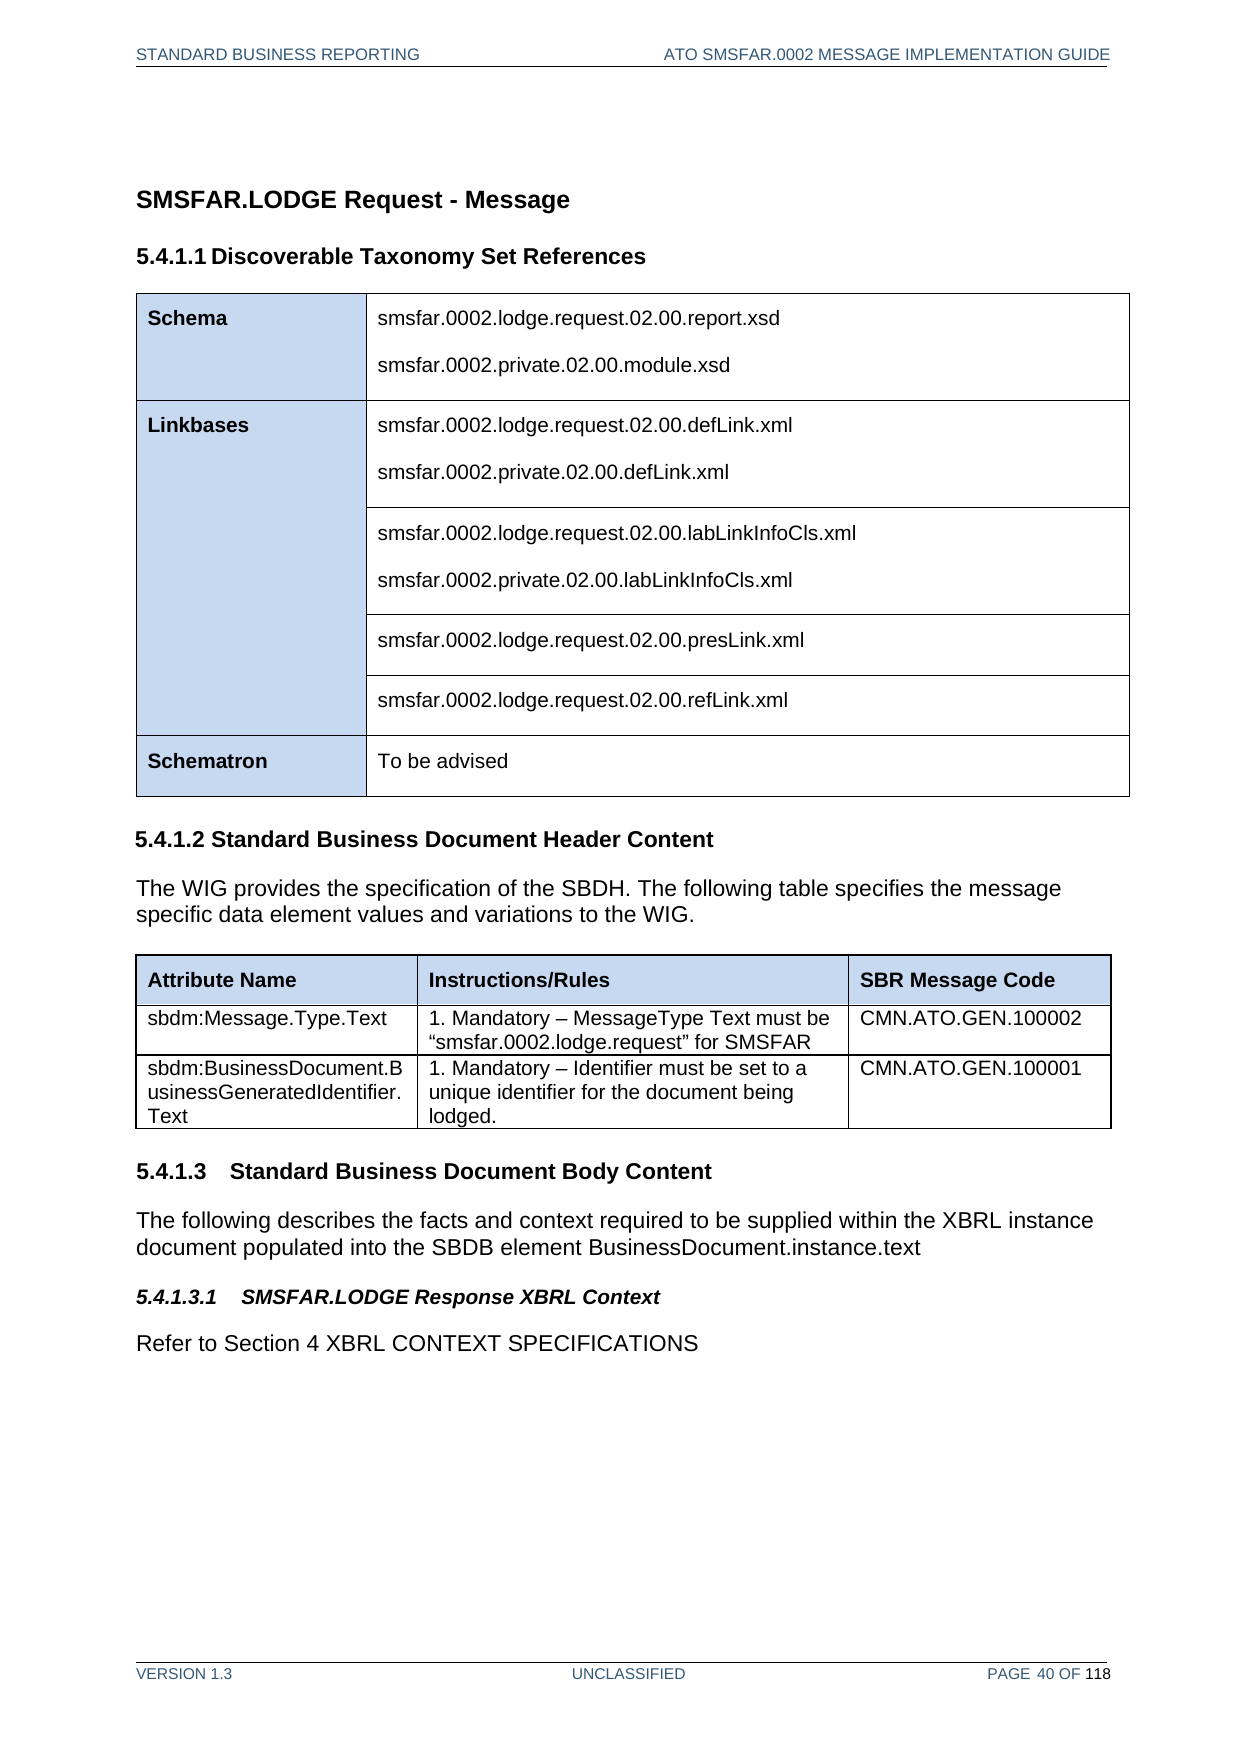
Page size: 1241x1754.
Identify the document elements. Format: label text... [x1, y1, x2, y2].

table_header Attribute Name [137, 956, 417, 1004]
table_cell To be advised [367, 736, 1129, 796]
text The following describes the facts and context required to be supplied within the XBRL instance document populated into the SBDB element BusinessDocument.instance.text [136, 1207, 1107, 1260]
table_cell smsfar.0002.lodge.request.02.00.labLinkInfoCls.xml smsfar.0002.private.02.00.labLinkInfoCls.xml [367, 508, 1129, 614]
table_cell sbdm:BusinessDocument.BusinessGeneratedIdentifier.Text [137, 1056, 417, 1127]
table_cell 1. Mandatory – MessageType Text must be “smsfar.0002.lodge.request” for SMSFAR [418, 1006, 848, 1054]
table_cell Schematron [137, 736, 366, 796]
table_header smsfar.0002.lodge.request.02.00.report.xsd smsfar.0002.private.02.00.module.xsd [367, 294, 1129, 400]
text Refer to Section 4 XBRL CONTEXT SPECIFICATIONS [136, 1330, 1107, 1356]
list Standard Business Document Header Content [134, 826, 1107, 852]
table_header SBR Message Code [849, 956, 1110, 1004]
table_cell 1. Mandatory – Identifier must be set to a unique identifier for the document being lodged. [418, 1056, 848, 1127]
subtitle SMSFAR.LODGE Response XBRL Context [136, 1285, 1107, 1309]
list SMSFAR.LODGE Request - Message [136, 185, 1107, 214]
table_cell smsfar.0002.lodge.request.02.00.defLink.xml smsfar.0002.private.02.00.defLink.xml [367, 401, 1129, 507]
list Standard Business Document Body Content [136, 1158, 1107, 1184]
list Discoverable Taxonomy Set References [136, 243, 1107, 269]
table_cell sbdm:Message.Type.Text [137, 1006, 417, 1054]
table_header Schema [137, 294, 366, 400]
table_cell CMN.ATO.GEN.100001 [849, 1056, 1110, 1127]
table_cell CMN.ATO.GEN.100002 [849, 1006, 1110, 1054]
table_header Instructions/Rules [418, 956, 848, 1004]
table_cell Linkbases [137, 401, 366, 735]
table_cell smsfar.0002.lodge.request.02.00.presLink.xml [367, 615, 1129, 675]
text The WIG provides the specification of the SBDH. The following table specifies the message specific data element values and variations to the WIG. [136, 875, 1107, 928]
table_cell smsfar.0002.lodge.request.02.00.refLink.xml [367, 676, 1129, 735]
